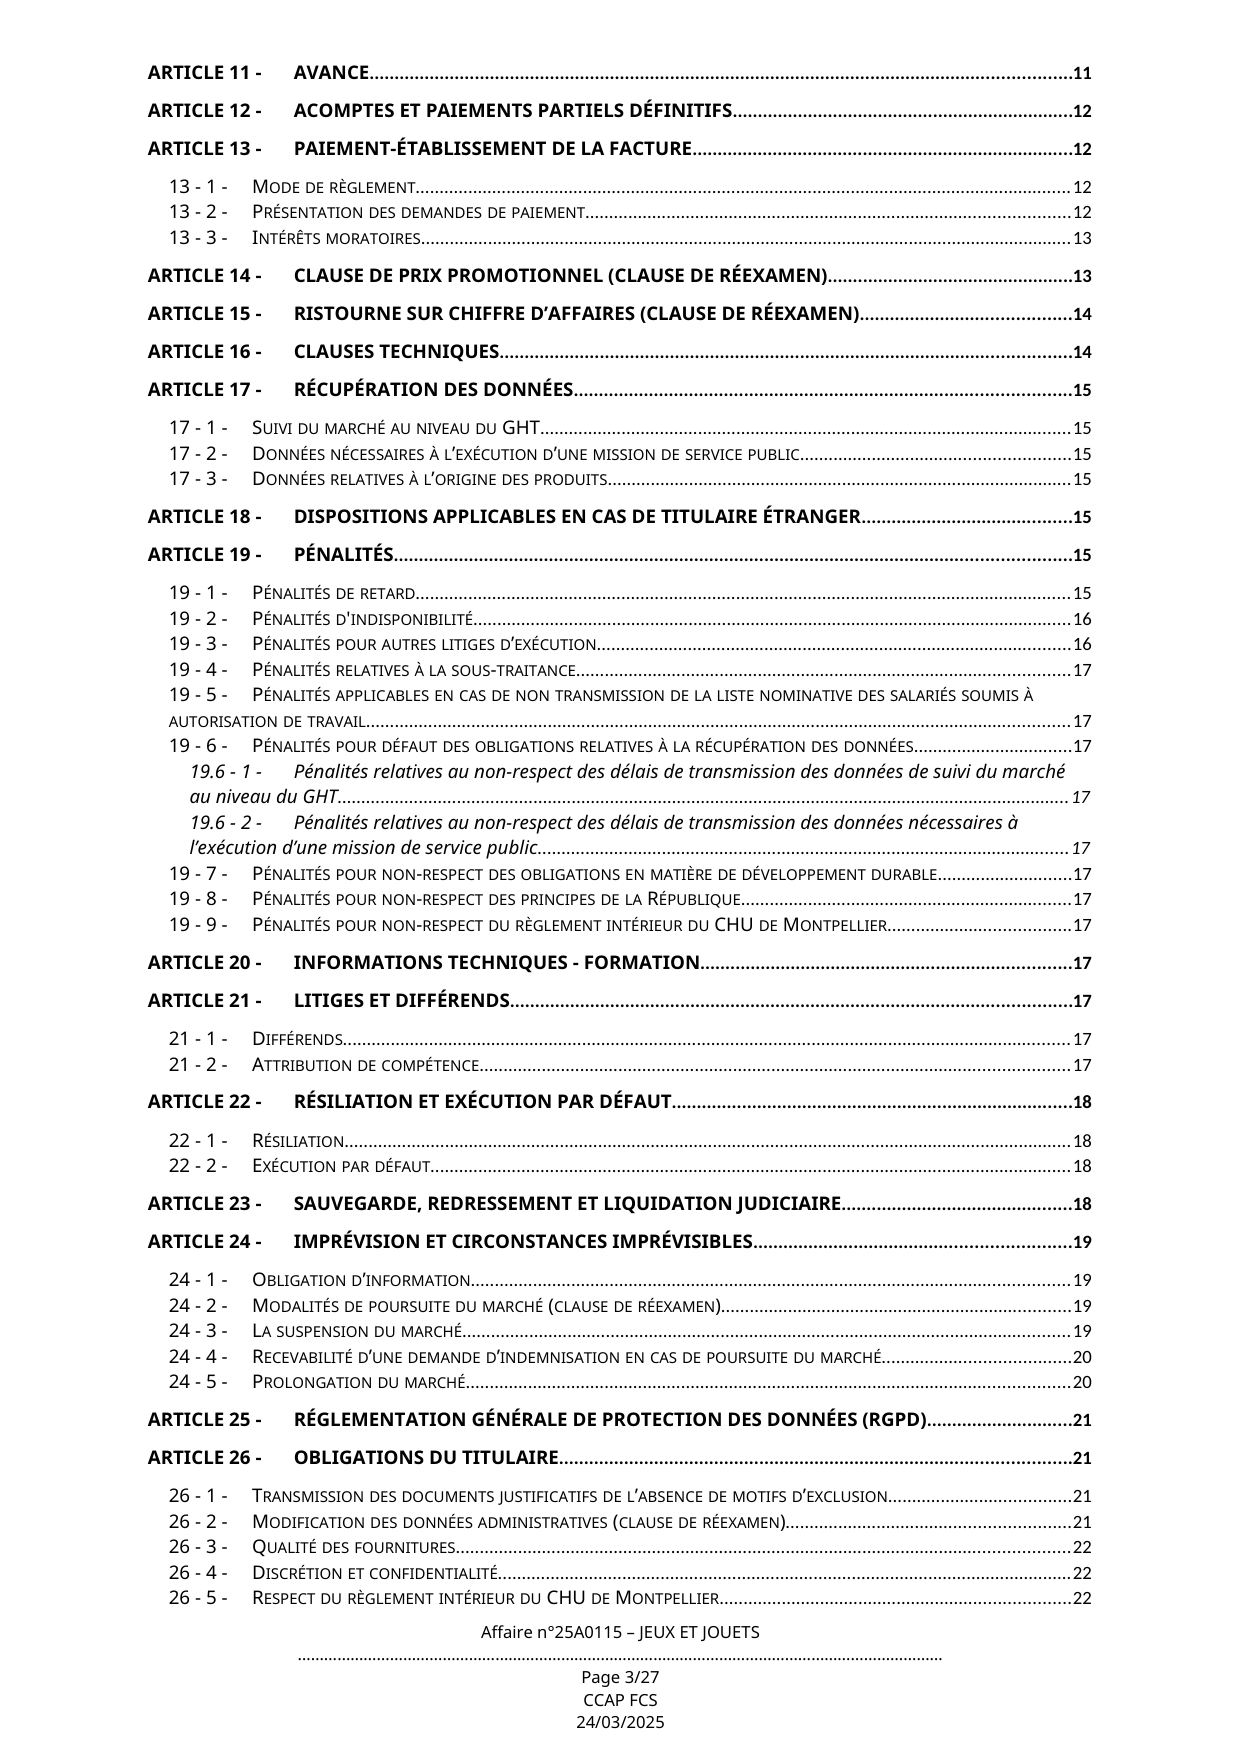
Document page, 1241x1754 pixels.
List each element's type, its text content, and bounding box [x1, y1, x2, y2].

text 22 - 1 - Résiliation 18 [168, 1127, 1093, 1152]
text ARTICLE 20 - Informations techniques - Formation 17 [148, 949, 1093, 975]
text 24 - 5 - Prolongation du marché 20 [168, 1368, 1093, 1394]
text 19 - 7 - Pénalités pour non-respect des obligations en matière de développement durable 17 [168, 860, 1093, 886]
text 21 - 2 - Attribution de compétence 17 [168, 1051, 1093, 1076]
text ARTICLE 24 - Imprévision et circonstances imprévisibles 19 [148, 1228, 1093, 1254]
text 19 - 9 - Pénalités pour non-respect du règlement intérieur du CHU de Montpellier 17 [168, 911, 1093, 937]
text 24 - 1 - Obligation d’information 19 [168, 1266, 1093, 1292]
text ARTICLE 16 - Clauses techniques 14 [148, 338, 1093, 364]
text ARTICLE 13 - Paiement-établissement de la facture 12 [148, 135, 1093, 161]
text 19.6 - 1 - Pénalités relatives au non-respect des délais de transmission des données de suivi du marché au niveau du GHT 17 [189, 758, 1093, 809]
text ARTICLE 19 - Pénalités 15 [148, 541, 1093, 567]
text ARTICLE 11 - Avance 11 [148, 59, 1093, 85]
text 22 - 2 - Exécution par défaut 18 [168, 1152, 1093, 1178]
text ARTICLE 12 - Acomptes et paiements partiels définitifs 12 [148, 97, 1093, 123]
text 21 - 1 - Différends 17 [168, 1025, 1093, 1051]
text 13 - 3 - Intérêts moratoires 13 [168, 224, 1093, 250]
text 17 - 3 - Données relatives à l’origine des produits 15 [168, 465, 1093, 491]
text 13 - 1 - Mode de règlement 12 [168, 173, 1093, 199]
text 26 - 2 - Modification des données administratives (clause de réexamen) 21 [168, 1508, 1093, 1534]
text 24 - 2 - Modalités de poursuite du marché (clause de réexamen) 19 [168, 1292, 1093, 1317]
text 17 - 1 - Suivi du marché au niveau du GHT 15 [168, 414, 1093, 440]
text ARTICLE 14 - clause de prix promotionnel (clause de réexamen) 13 [148, 262, 1093, 288]
text ARTICLE 22 - Résiliation et exécution par défaut 18 [148, 1089, 1093, 1114]
text 26 - 1 - Transmission des documents justificatifs de l’absence de motifs d’exclusion 21 [168, 1483, 1093, 1508]
text 17 - 2 - Données nécessaires à l’exécution d’une mission de service public 15 [168, 440, 1093, 465]
text 19 - 8 - Pénalités pour non-respect des principes de la République 17 [168, 886, 1093, 911]
text 26 - 3 - Qualité des fournitures 22 [168, 1534, 1093, 1559]
text ARTICLE 15 - ristourne sur chiffre d’affaires (clause de réexamen) 14 [148, 300, 1093, 326]
text 26 - 5 - Respect du règlement intérieur du CHU de Montpellier 22 [168, 1585, 1093, 1610]
text ARTICLE 21 - Litiges et différends 17 [148, 987, 1093, 1013]
text 24 - 3 - La suspension du marché 19 [168, 1317, 1093, 1343]
text ARTICLE 23 - Sauvegarde, redressement et liquidation judiciaire 18 [148, 1190, 1093, 1216]
text 19 - 3 - Pénalités pour autres litiges d’exécution 16 [168, 631, 1093, 656]
text 19 - 6 - Pénalités pour défaut des obligations relatives à la récupération des données 17 [168, 733, 1093, 758]
text 13 - 2 - Présentation des demandes de paiement 12 [168, 199, 1093, 224]
text ARTICLE 26 - Obligations du titulaire 21 [148, 1444, 1093, 1470]
text ARTICLE 18 - Dispositions applicables en cas de titulaire étranger 15 [148, 503, 1093, 529]
text 19 - 4 - Pénalités relatives à la sous-traitance 17 [168, 656, 1093, 682]
text 19.6 - 2 - Pénalités relatives au non-respect des délais de transmission des données nécessaires à l’exécution d’une mission de service public 17 [189, 809, 1093, 860]
text 24 - 4 - Recevabilité d’une demande d’indemnisation en cas de poursuite du marché 20 [168, 1343, 1093, 1368]
text ARTICLE 25 - Réglementation générale de protection des données (RGPD) 21 [148, 1407, 1093, 1432]
text 19 - 1 - Pénalités de retard 15 [168, 579, 1093, 605]
text 26 - 4 - Discrétion et confidentialité 22 [168, 1559, 1093, 1585]
text ARTICLE 17 - Récupération des données 15 [148, 376, 1093, 402]
text 19 - 5 - Pénalités applicables en cas de non transmission de la liste nominative des salariés soumis à autorisation de travail 17 [168, 682, 1093, 733]
text 19 - 2 - Pénalités d'indisponibilité 16 [168, 605, 1093, 631]
